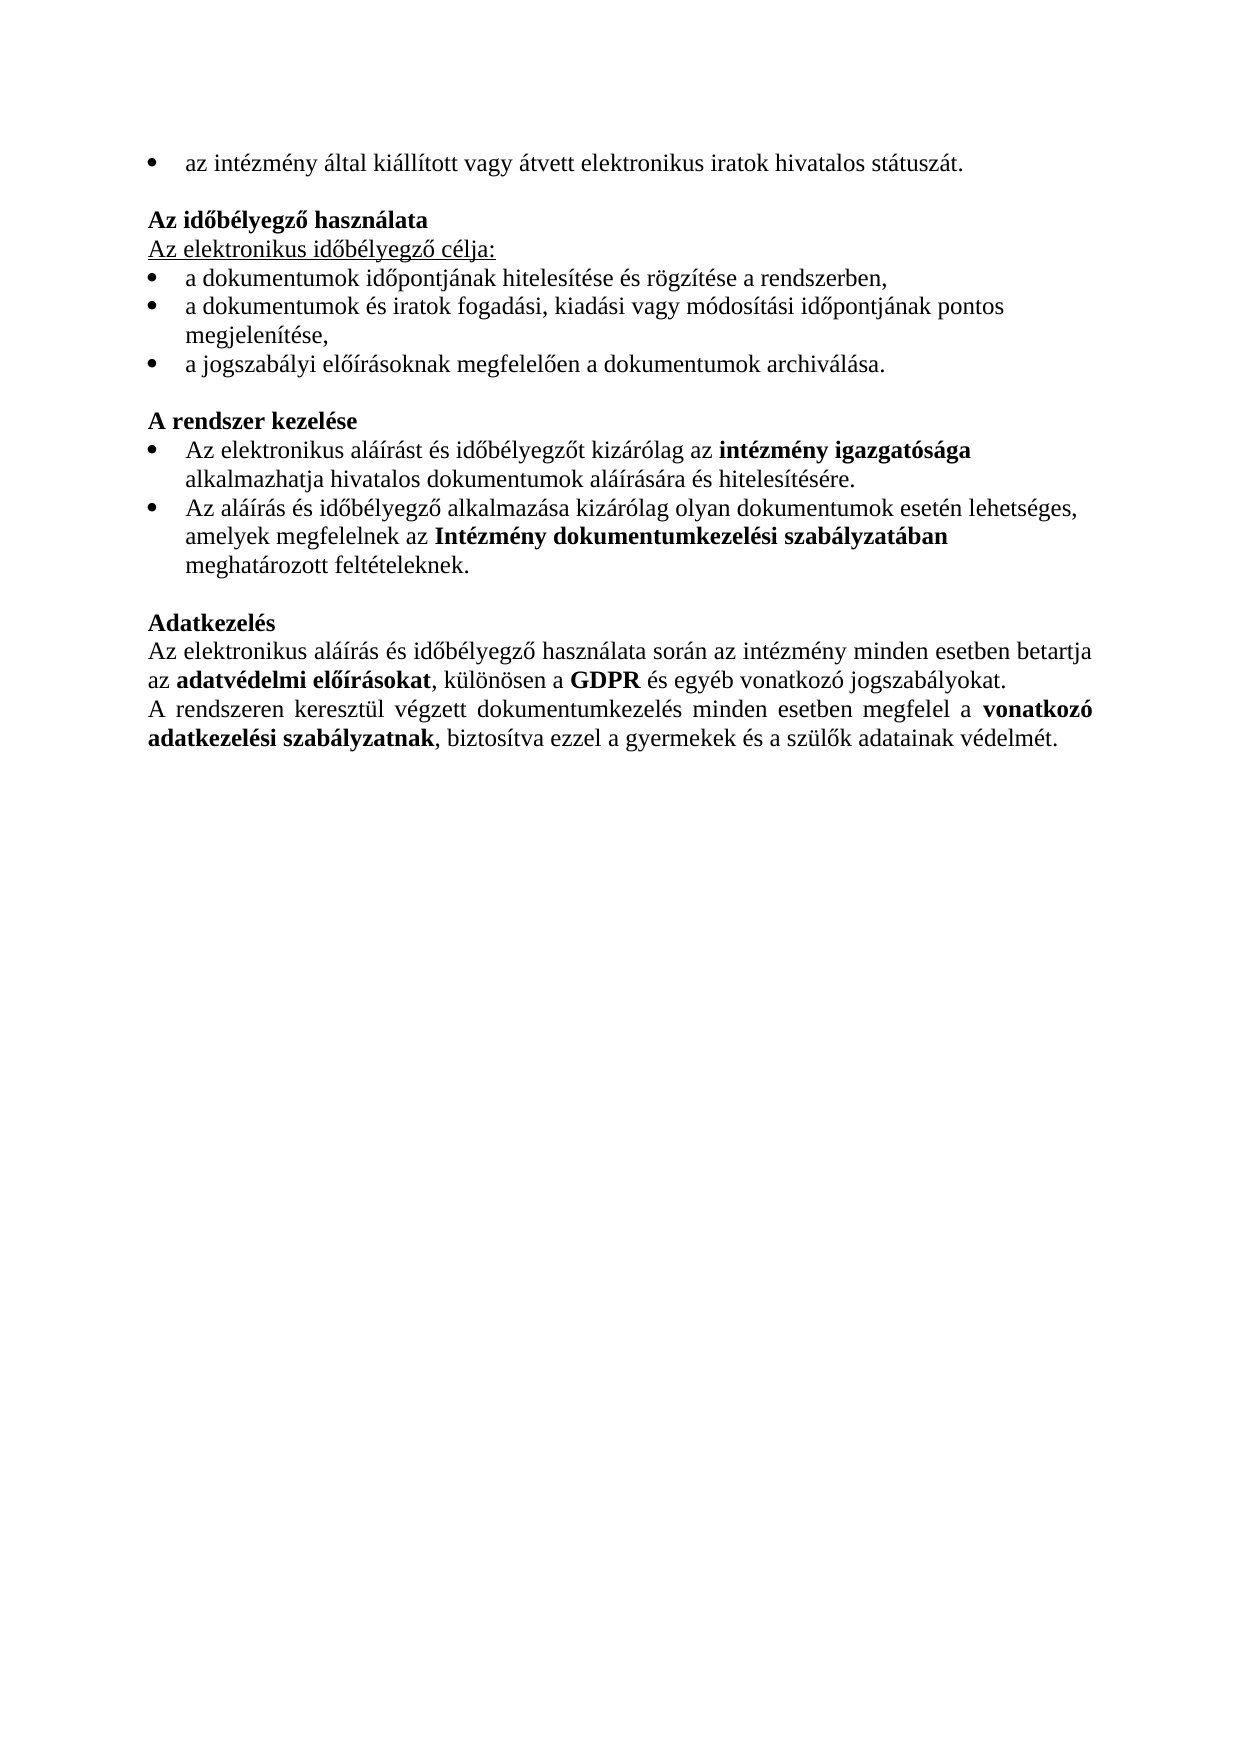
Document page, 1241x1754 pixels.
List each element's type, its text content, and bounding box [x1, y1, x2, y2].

text A rendszer kezelése [148, 406, 1093, 435]
list Az aláírás és időbélyegző alkalmazása kizárólag olyan dokumentumok esetén lehetséges, amelyek megfelelnek az Intézmény dokumentumkezelési szabályzatában meghatározott feltételeknek. [148, 493, 1093, 579]
text Adatkezelés [148, 608, 1093, 636]
text Az elektronikus időbélyegző célja: [148, 234, 1093, 263]
list a dokumentumok időpontjának hitelesítése és rögzítése a rendszerben, [148, 263, 1093, 291]
list Az elektronikus aláírást és időbélyegzőt kizárólag az intézmény igazgatósága alkalmazhatja hivatalos dokumentumok aláírására és hitelesítésére. [148, 435, 1093, 493]
list a jogszabályi előírásoknak megfelelően a dokumentumok archiválása. [148, 349, 1093, 378]
text Az elektronikus aláírás és időbélyegző használata során az intézmény minden esetben betartja az adatvédelmi előírásokat, különösen a GDPR és egyéb vonatkozó jogszabályokat. [148, 636, 1093, 694]
list az intézmény által kiállított vagy átvett elektronikus iratok hivatalos státuszát. [148, 148, 1093, 176]
text A rendszeren keresztül végzett dokumentumkezelés minden esetben megfelel a vonatkozó adatkezelési szabályzatnak, biztosítva ezzel a gyermekek és a szülők adatainak védelmét. [148, 694, 1093, 751]
text Az időbélyegző használata [148, 205, 1093, 234]
list a dokumentumok és iratok fogadási, kiadási vagy módosítási időpontjának pontos megjelenítése, [148, 291, 1093, 349]
